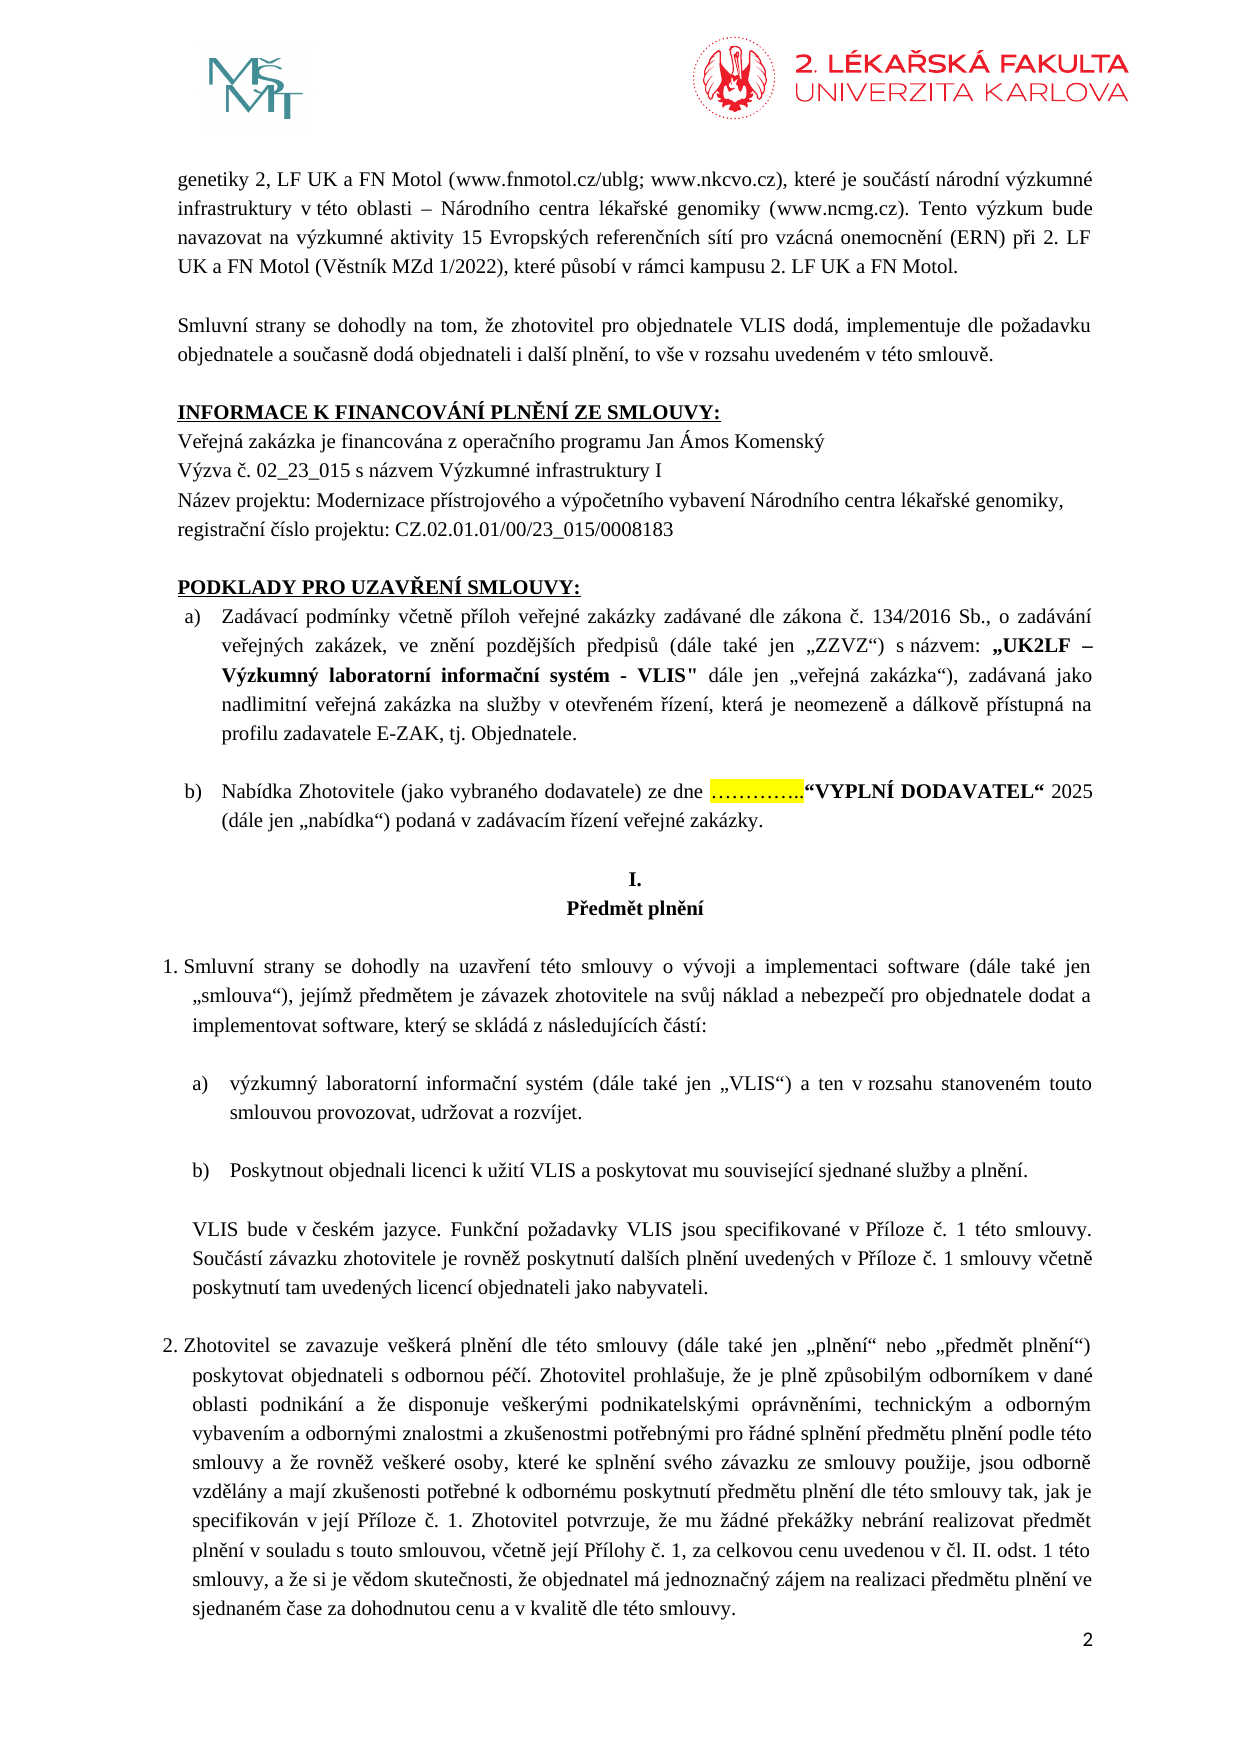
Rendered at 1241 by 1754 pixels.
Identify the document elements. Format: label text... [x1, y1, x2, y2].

list Nabídka Zhotovitele (jako vybraného dodavatele) ze dne …………..“VYPLNÍ DODAVATEL“ 2025 (dále jen „nabídka“) podaná v zadávacím řízení veřejné zakázky. [184, 774, 1093, 832]
list výzkumný laboratorní informační systém (dále také jen „VLIS“) a ten v rozsahu stanoveném touto smlouvou provozovat, udržovat a rozvíjet. [192, 1066, 1093, 1124]
text I. [177, 862, 1093, 891]
picture [196, 44, 317, 133]
list Smluvní strany se dohodly na uzavření této smlouvy o vývoji a implementaci software (dále také jen „smlouva“), jejímž předmětem je závazek zhotovitele na svůj náklad a nebezpečí pro objednatele dodat a implementovat software, který se skládá z následujících částí: [162, 949, 1093, 1037]
text PODKLADY PRO UZAVŘENÍ SMLOUVY: [177, 570, 1093, 599]
text Smluvní strany se dohodly na tom, že zhotovitel pro objednatele VLIS dodá, implementuje dle požadavku objednatele a současně dodá objednateli i další plnění, to vše v rozsahu uvedeném v této smlouvě. [177, 307, 1093, 366]
text Veřejná zakázka je financována z operačního programu Jan Ámos Komenský [177, 424, 1093, 453]
text VLIS bude v českém jazyce. Funkční požadavky VLIS jsou specifikované v Příloze č. 1 této smlouvy. Součástí závazku zhotovitele je rovněž poskytnutí dalších plnění uvedených v Příloze č. 1 smlouvy včetně poskytnutí tam uvedených licencí objednateli jako nabyvateli. [192, 1212, 1093, 1299]
text Název projektu: Modernizace přístrojového a výpočetního vybavení Národního centra lékařské genomiky, registrační číslo projektu: CZ.02.01.01/00/23_015/0008183 [177, 482, 1093, 541]
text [177, 162, 1093, 278]
text Výzva č. 02_23_015 s názvem Výzkumné infrastruktury I [177, 453, 1093, 482]
text Předmět plnění [177, 891, 1093, 920]
text INFORMACE K FINANCOVÁNÍ PLNĚNÍ ZE SMLOUVY: [177, 395, 1093, 424]
list Poskytnout objednali licenci k užití VLIS a poskytovat mu související sjednané služby a plnění. [192, 1153, 1093, 1182]
list Zhotovitel se zavazuje veškerá plnění dle této smlouvy (dále také jen „plnění“ nebo „předmět plnění“) poskytovat objednateli s odbornou péčí. Zhotovitel prohlašuje, že je plně způsobilým odborníkem v dané oblasti podnikání a že disponuje veškerými podnikatelskými oprávněními, technickým a odborným vybavením a odbornými znalostmi a zkušenostmi potřebnými pro řádné splnění předmětu plnění podle této smlouvy a že rovněž veškeré osoby, které ke splnění svého závazku ze smlouvy použije, jsou odborně vzdělány a mají zkušenosti potřebné k odbornému poskytnutí předmětu plnění dle této smlouvy tak, jak je specifikován v její Příloze č. 1. Zhotovitel potvrzuje, že mu žádné překážky nebrání realizovat předmět plnění v souladu s touto smlouvou, včetně její Přílohy č. 1, za celkovou cenu uvedenou v čl. II. odst. 1 této smlouvy, a že si je vědom skutečnosti, že objednatel má jednoznačný zájem na realizaci předmětu plnění ve sjednaném čase za dohodnutou cenu a v kvalitě dle této smlouvy. [162, 1328, 1093, 1620]
list Zadávací podmínky včetně příloh veřejné zakázky zadávané dle zákona č. 134/2016 Sb., o zadávání veřejných zakázek, ve znění pozdějších předpisů (dále také jen „ZZVZ“) s názvem: „UK2LF – Výzkumný laboratorní informační systém - VLIS" dále jen „veřejná zakázka“), zadávaná jako nadlimitní veřejná zakázka na služby v otevřeném řízení, která je neomezeně a dálkově přístupná na profilu zadavatele E-ZAK, tj. Objednatele. [184, 599, 1093, 745]
